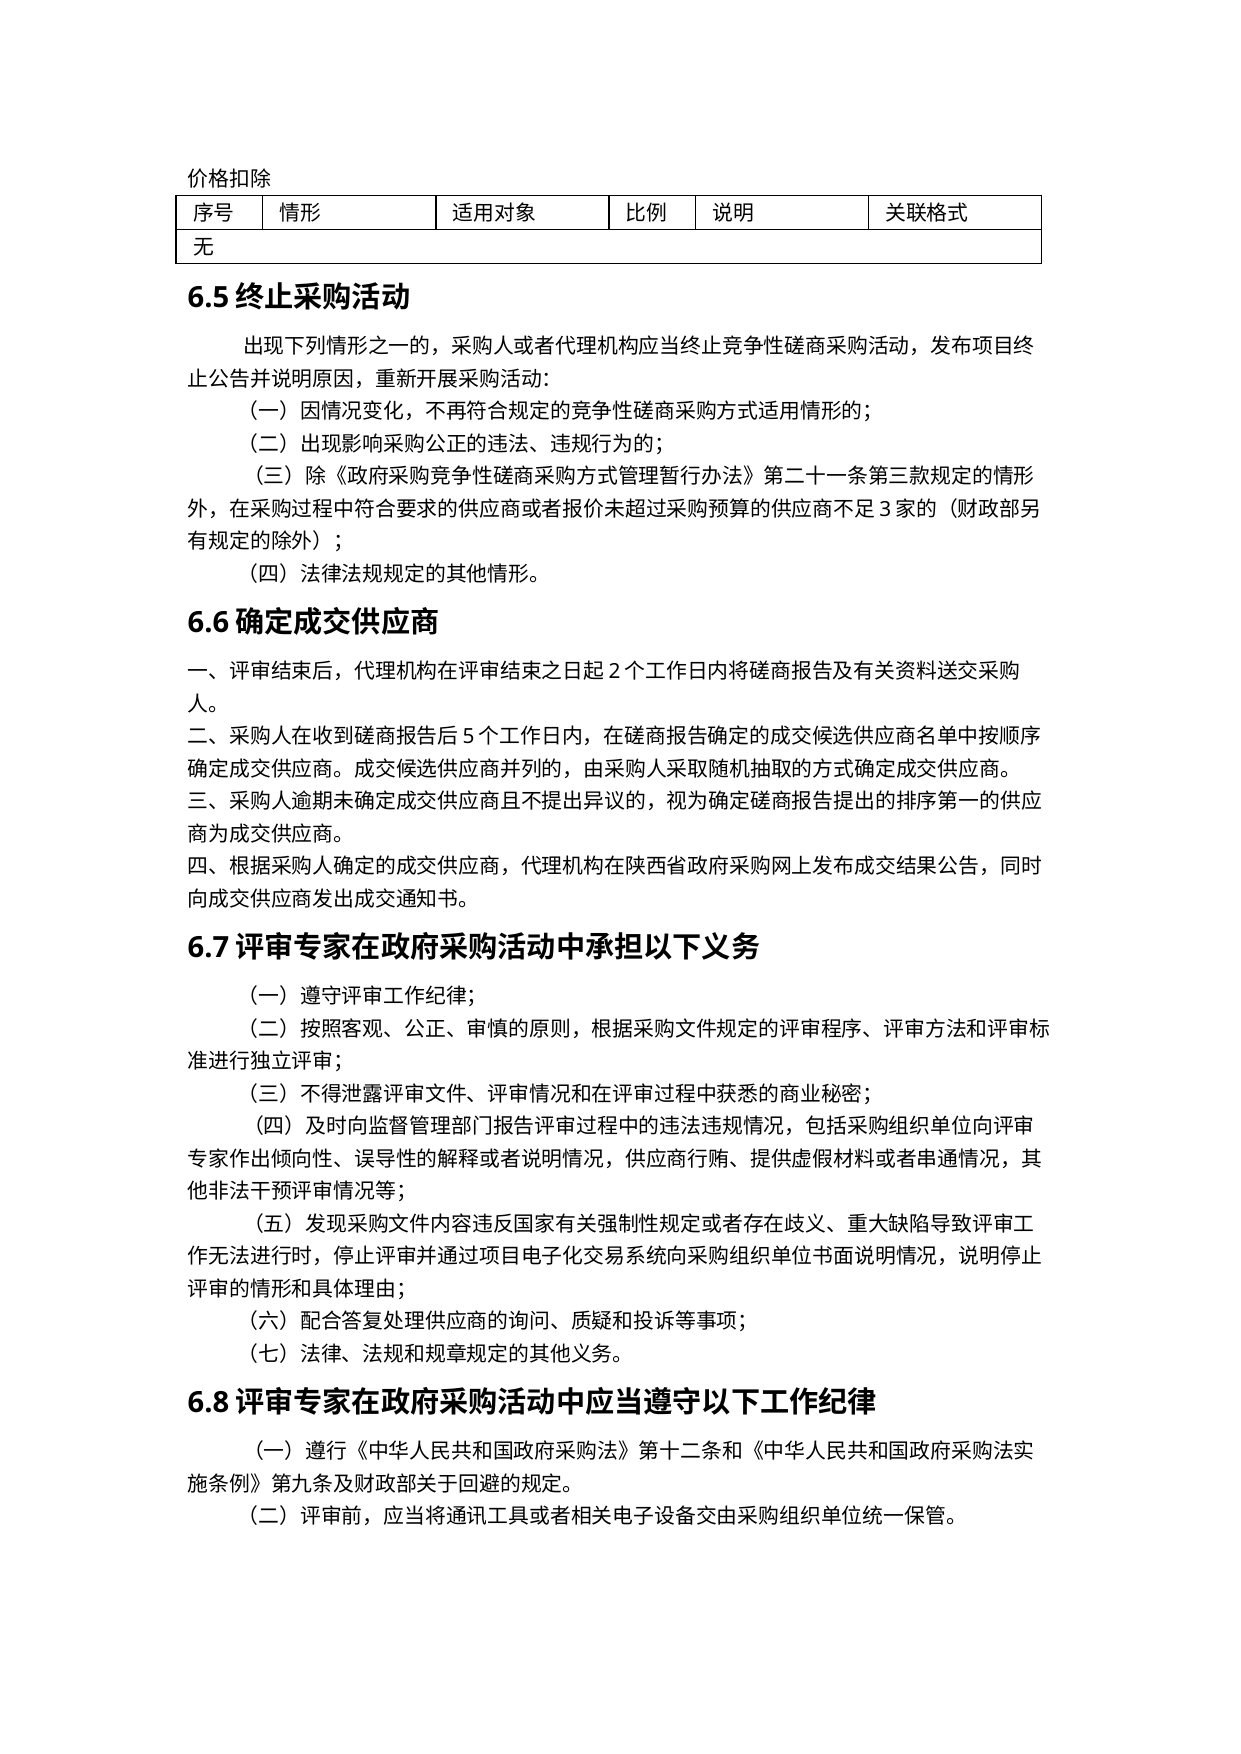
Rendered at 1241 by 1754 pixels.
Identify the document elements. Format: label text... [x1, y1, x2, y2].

table_header 说明 [696, 196, 868, 228]
text 6.6确定成交供应商 [187, 589, 1053, 654]
table_header 序号 [177, 196, 262, 228]
text （二）按照客观、公正、审慎的原则，根据采购文件规定的评审程序、评审方法和评审标准进行独立评审； [187, 1012, 1053, 1077]
text （一）因情况变化，不再符合规定的竞争性磋商采购方式适用情形的； [187, 394, 1053, 427]
text （三）不得泄露评审文件、评审情况和在评审过程中获悉的商业秘密； [187, 1077, 1053, 1109]
text （四）及时向监督管理部门报告评审过程中的违法违规情况，包括采购组织单位向评审专家作出倾向性、误导性的解释或者说明情况，供应商行贿、提供虚假材料或者串通情况，其他非法干预评审情况等； [187, 1109, 1053, 1207]
text （五）发现采购文件内容违反国家有关强制性规定或者存在歧义、重大缺陷导致评审工作无法进行时，停止评审并通过项目电子化交易系统向采购组织单位书面说明情况，说明停止评审的情形和具体理由； [187, 1207, 1053, 1304]
text （二）评审前，应当将通讯工具或者相关电子设备交由采购组织单位统一保管。 [187, 1499, 1053, 1532]
text 6.5终止采购活动 [187, 264, 1053, 329]
text 6.7评审专家在政府采购活动中承担以下义务 [187, 914, 1053, 979]
text 二、采购人在收到磋商报告后5个工作日内，在磋商报告确定的成交候选供应商名单中按顺序确定成交供应商。成交候选供应商并列的，由采购人采取随机抽取的方式确定成交供应商。 [187, 719, 1053, 784]
text （一）遵行《中华人民共和国政府采购法》第十二条和《中华人民共和国政府采购法实施条例》第九条及财政部关于回避的规定。 [187, 1434, 1053, 1499]
text （七）法律、法规和规章规定的其他义务。 [187, 1337, 1053, 1369]
text 出现下列情形之一的，采购人或者代理机构应当终止竞争性磋商采购活动，发布项目终止公告并说明原因，重新开展采购活动： [187, 329, 1053, 394]
table_header 情形 [263, 196, 435, 228]
text 三、采购人逾期未确定成交供应商且不提出异议的，视为确定磋商报告提出的排序第一的供应商为成交供应商。 [187, 784, 1053, 849]
table_cell 无 [177, 230, 1041, 263]
table_header 比例 [610, 196, 695, 228]
table_header 关联格式 [869, 196, 1041, 228]
text （六）配合答复处理供应商的询问、质疑和投诉等事项； [187, 1304, 1053, 1337]
text （三）除《政府采购竞争性磋商采购方式管理暂行办法》第二十一条第三款规定的情形外，在采购过程中符合要求的供应商或者报价未超过采购预算的供应商不足3家的（财政部另有规定的除外）； [187, 459, 1053, 557]
text （四）法律法规规定的其他情形。 [187, 557, 1053, 589]
text 四、根据采购人确定的成交供应商，代理机构在陕西省政府采购网上发布成交结果公告，同时向成交供应商发出成交通知书。 [187, 849, 1053, 914]
text （一）遵守评审工作纪律； [187, 979, 1053, 1012]
text 一、评审结束后，代理机构在评审结束之日起2个工作日内将磋商报告及有关资料送交采购人。 [187, 654, 1053, 719]
text 6.8评审专家在政府采购活动中应当遵守以下工作纪律 [187, 1369, 1053, 1434]
table_header 适用对象 [437, 196, 608, 228]
text （二）出现影响采购公正的违法、违规行为的； [187, 427, 1053, 459]
text 价格扣除 [187, 162, 1053, 194]
